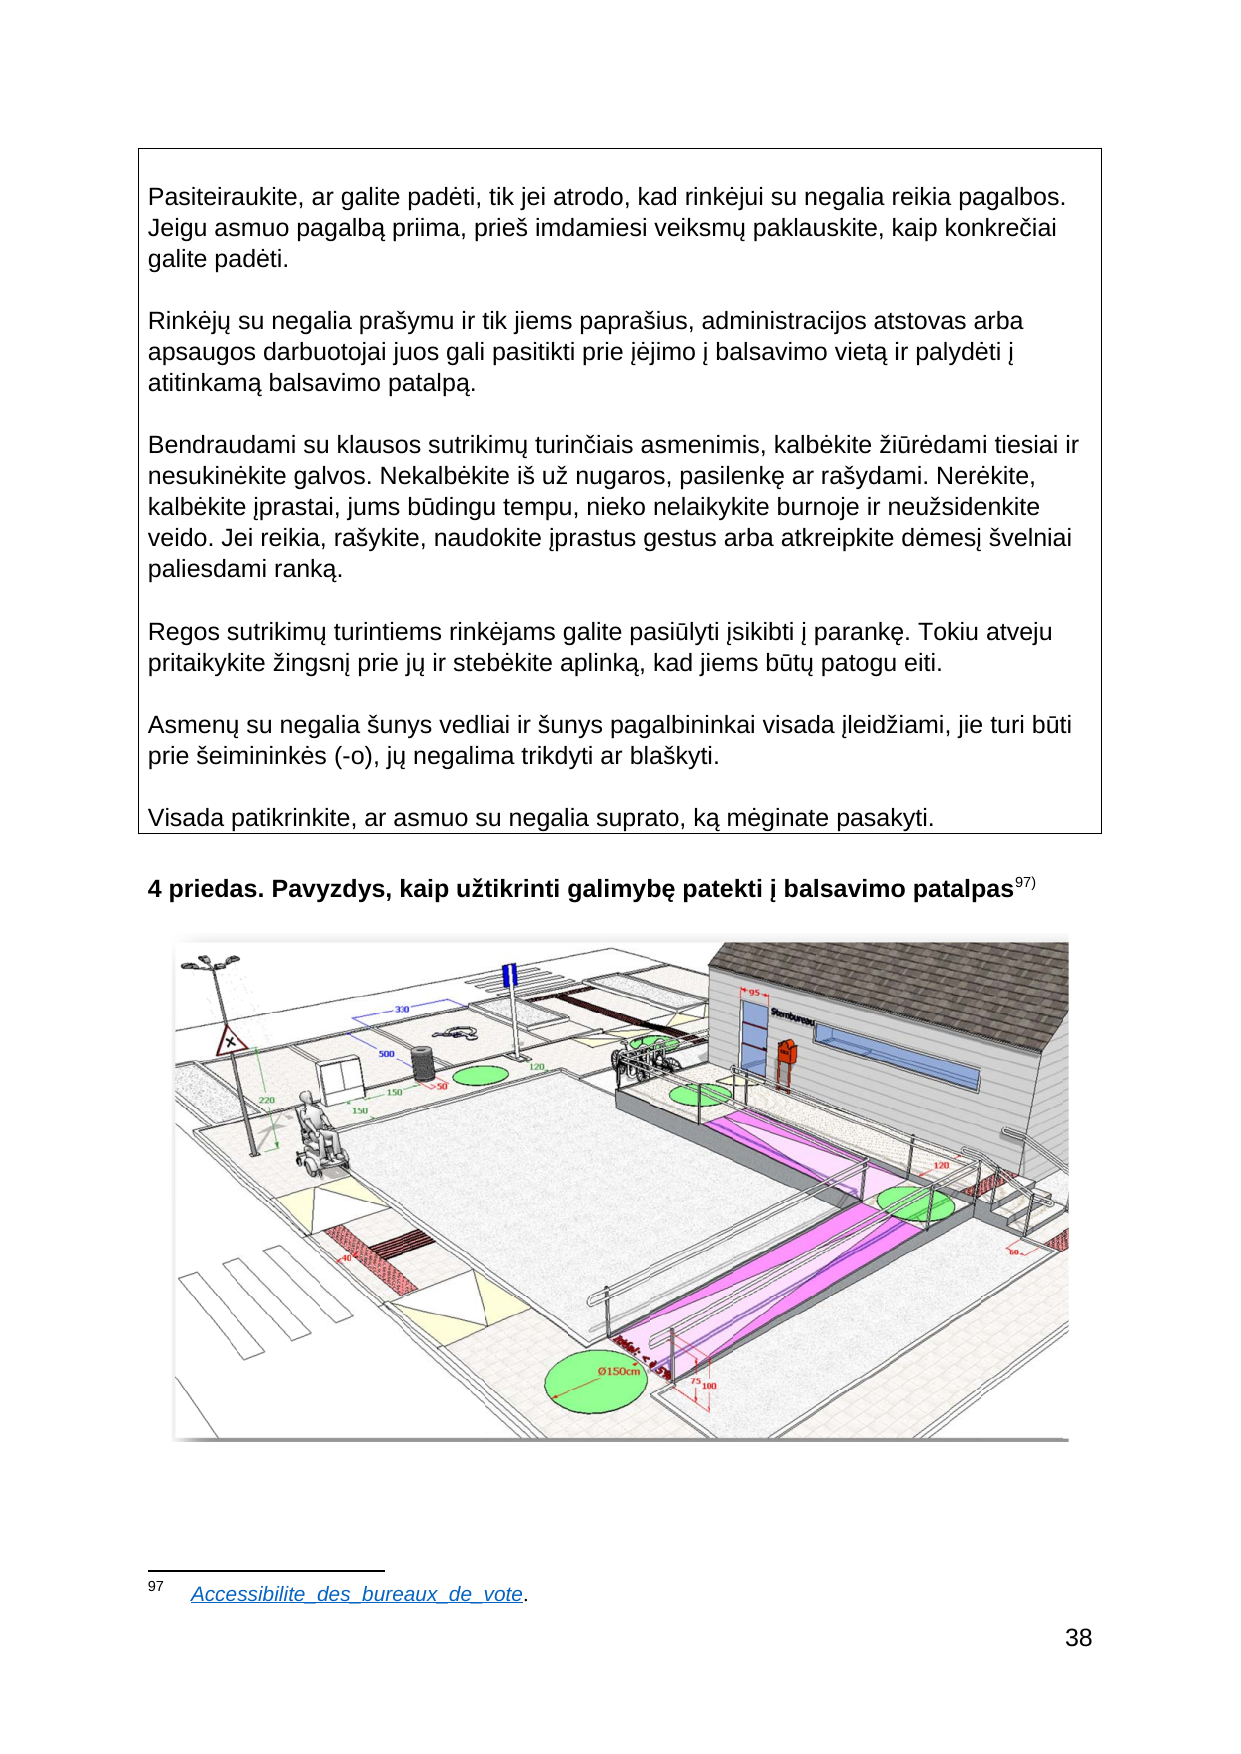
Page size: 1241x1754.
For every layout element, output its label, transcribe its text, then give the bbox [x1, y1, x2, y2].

picture [171, 933, 1069, 1442]
subtitle 4 priedas. Pavyzdys, kaip užtikrinti galimybę patekti į balsavimo patalpas) [148, 874, 1092, 903]
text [139, 149, 1101, 833]
